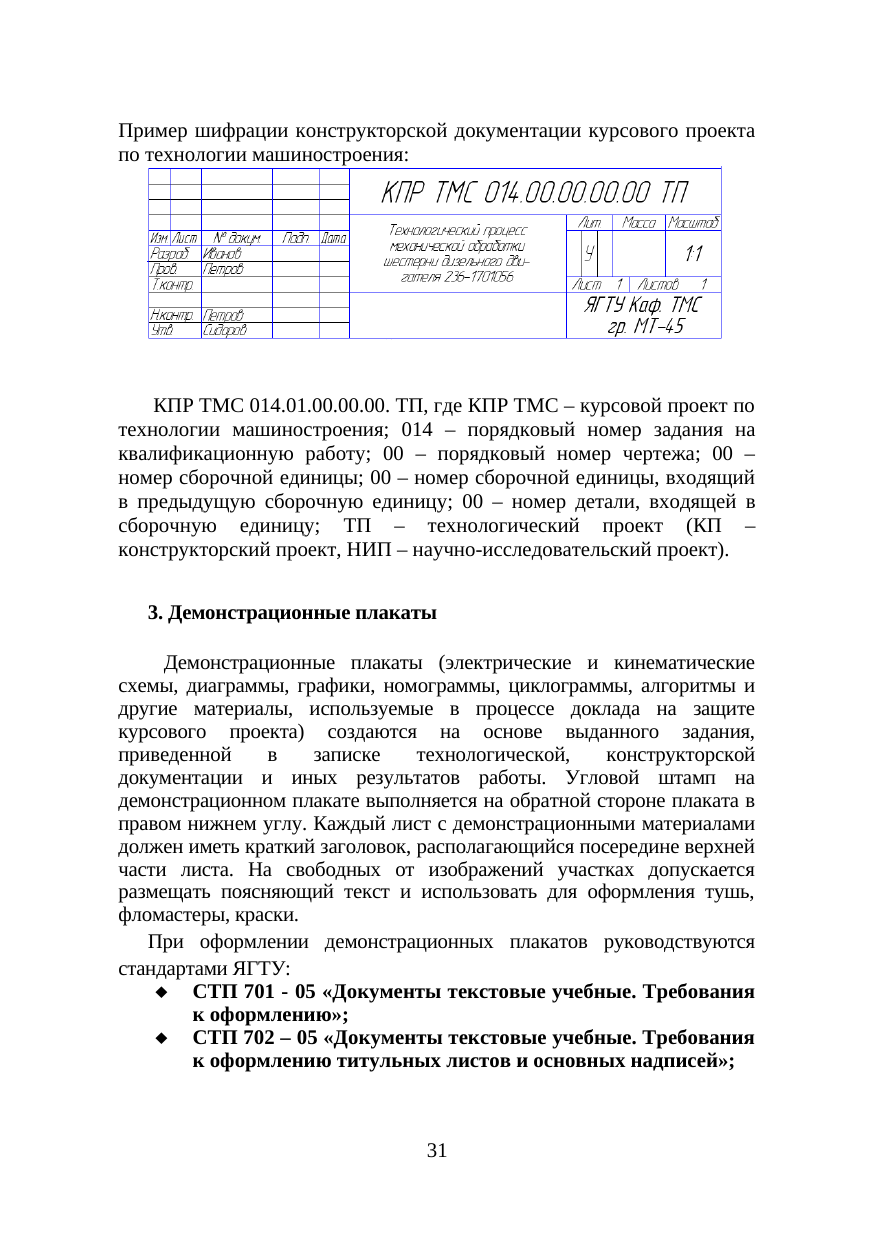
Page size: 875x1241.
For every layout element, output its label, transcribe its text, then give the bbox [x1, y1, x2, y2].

text КПР ТМС 014.01.00.00.00. ТП, где КПР ТМС – курсовой проект по технологии машиностроения; 014 – порядковый номер задания на квалификационную работу; 00 – порядковый номер чертежа; 00 – номер сборочной единицы; 00 – номер сборочной единицы, входящий в предыдущую сборочную единицу; 00 – номер детали, входящей в сборочную единицу; ТП – технологический проект (КП – конструкторский проект, НИП – научно-исследовательский проект). [118, 392, 756, 561]
list СТП 702 – 05 «Документы текстовые учебные. Требования к оформлению титульных листов и основных надписей»; [155, 1026, 755, 1072]
text 3. Демонстрационные плакаты [118, 597, 755, 624]
text Демонстрационные плакаты (электрические и кинематические схемы, диаграммы, графики, номограммы, циклограммы, алгоритмы и другие материалы, используемые в процессе доклада на защите курсового проекта) создаются на основе выданного задания, приведенной в записке технологической, конструкторской документации и иных результатов работы. Угловой штамп на демонстрационном плакате выполняется на обратной стороне плаката в правом нижнем углу. Каждый лист с демонстрационными материалами должен иметь краткий заголовок, располагающийся посередине верхней части листа. На свободных от изображений участках допускается размещать поясняющий текст и использовать для оформления тушь, фломастеры, краски. [118, 651, 755, 926]
text При оформлении демонстрационных плакатов руководствуются стандартами ЯГТУ: [118, 926, 755, 980]
picture [147, 166, 723, 340]
text Пример шифрации конструкторской документации курсового проекта по технологии машиностроения: [118, 118, 756, 166]
list СТП 701 - 05 «Документы текстовые учебные. Требования к оформлению»; [155, 980, 755, 1026]
